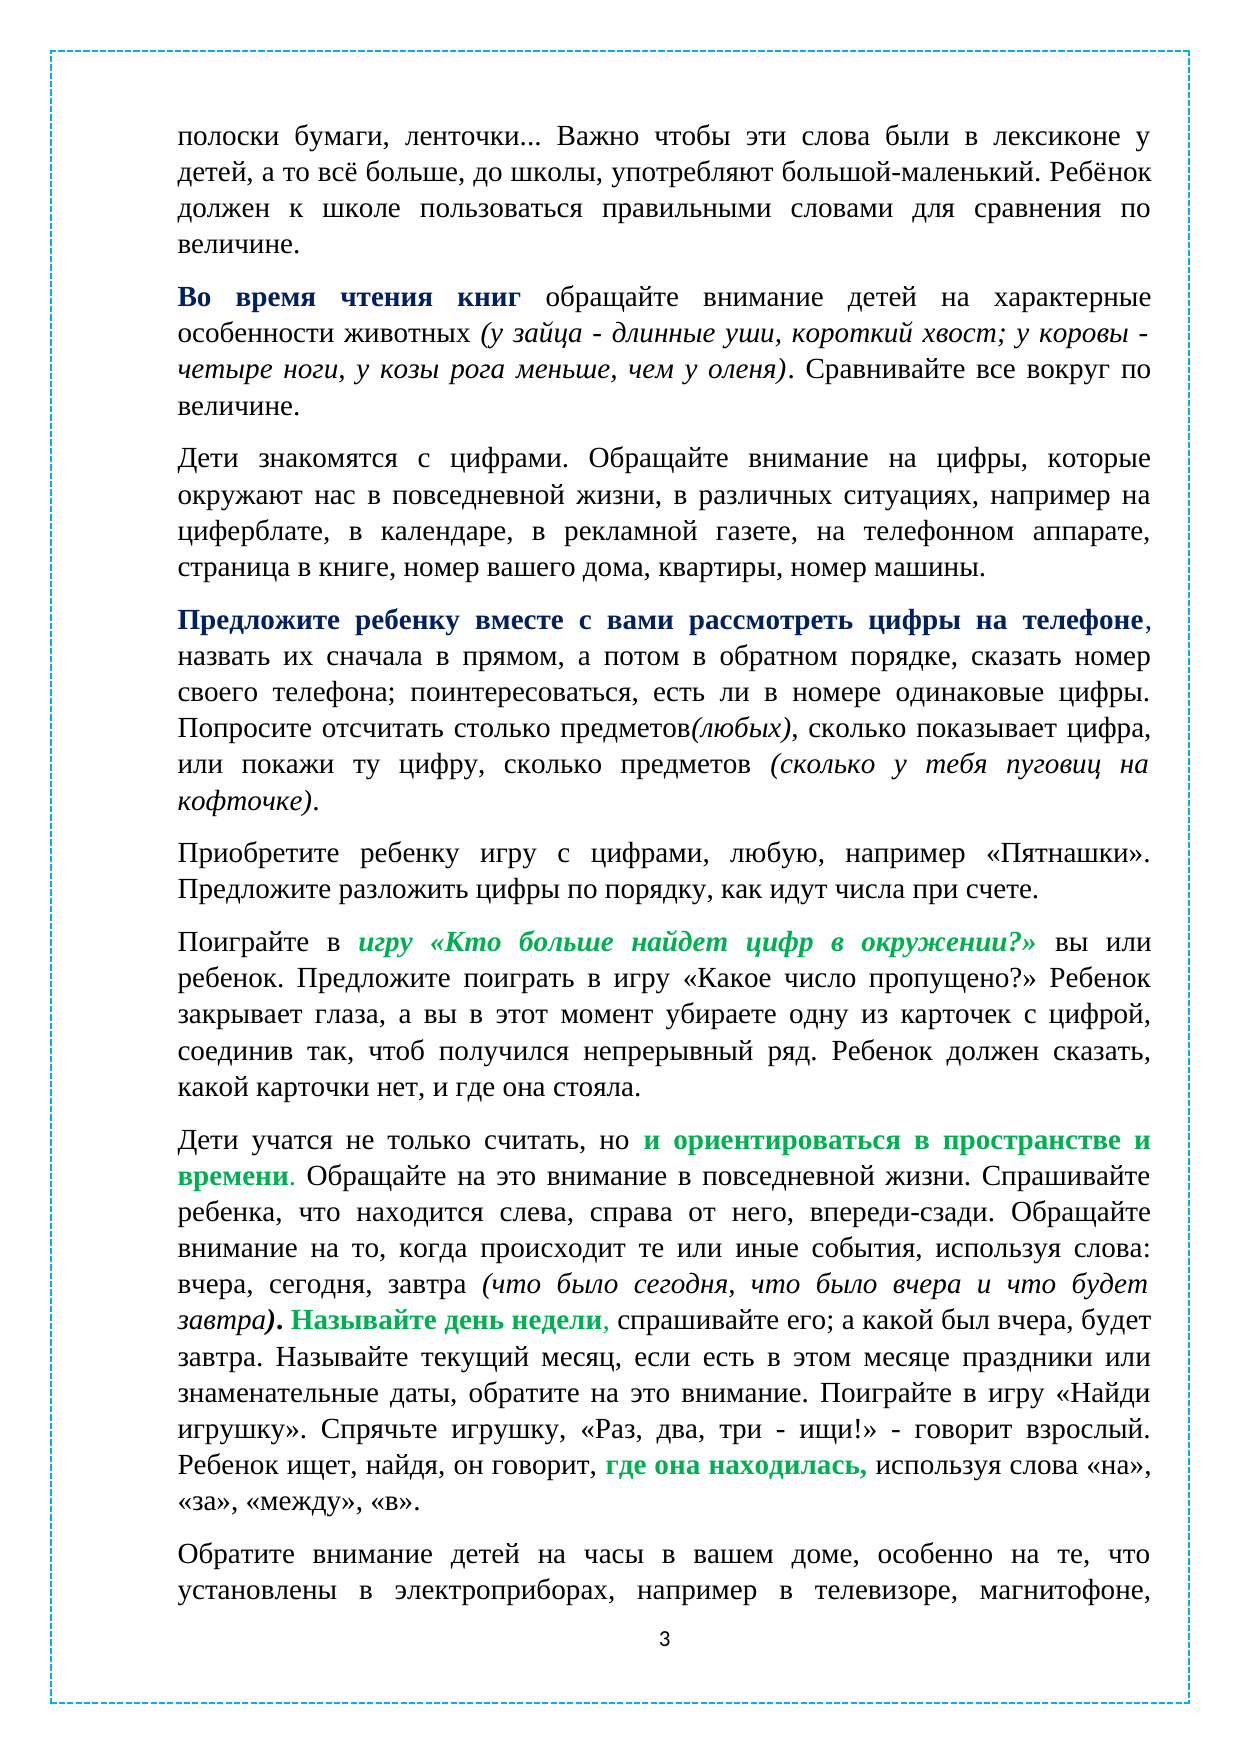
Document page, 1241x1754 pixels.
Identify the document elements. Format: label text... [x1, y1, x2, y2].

text Предложите ребенку вместе с вами рассмотреть цифры на телефоне, назвать их сначала в прямом, а потом в обратном порядке, сказать номер своего телефона; поинтересоваться, есть ли в номере одинаковые цифры. Попросите отсчитать столько предметов(любых), сколько показывает цифра, или покажи ту цифру, сколько предметов (сколько у тебя пуговиц на кофточке). [177, 602, 1152, 816]
text Дети знакомятся с цифрами. Обращайте внимание на цифры, которые окружают нас в повседневной жизни, в различных ситуациях, например на циферблате, в календаре, в рекламной газете, на телефонном аппарате, страница в книге, номер вашего дома, квартиры, номер машины. [177, 441, 1152, 583]
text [177, 1536, 1152, 1606]
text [177, 118, 1152, 260]
text Приобретите ребенку игру с цифрами, любую, например «Пятнашки». Предложите разложить цифры по порядку, как идут числа при счете. [177, 835, 1152, 905]
text Во время чтения книг обращайте внимание детей на характерные особенности животных (у зайца - длинные уши, короткий хвост; у коровы - четыре ноги, у козы рога меньше, чем у оленя). Сравнивайте все вокруг по величине. [177, 279, 1152, 421]
text Поиграйте в игру «Кто больше найдет цифр в окружении?» вы или ребенок. Предложите поиграть в игру «Какое число пропущено?» Ребенок закрывает глаза, а вы в этот момент убираете одну из карточек с цифрой, соединив так, чтоб получился непрерывный ряд. Ребенок должен сказать, какой карточки нет, и где она стояла. [177, 924, 1152, 1102]
text Дети учатся не только считать, но и ориентироваться в пространстве и времени. Обращайте на это внимание в повседневной жизни. Спрашивайте ребенка, что находится слева, справа от него, впереди-сзади. Обращайте внимание на то, когда происходит те или иные события, используя слова: вчера, сегодня, завтра (что было сегодня, что было вчера и что будет завтра). Называйте день недели, спрашивайте его; а какой был вчера, будет завтра. Называйте текущий месяц, если есть в этом месяце праздники или знаменательные даты, обратите на это внимание. Поиграйте в игру «Найди игрушку». Спрячьте игрушку, «Раз, два, три - ищи!» - говорит взрослый. Ребенок ищет, найдя, он говорит, где она находилась, используя слова «на», «за», «между», «в». [177, 1122, 1152, 1517]
